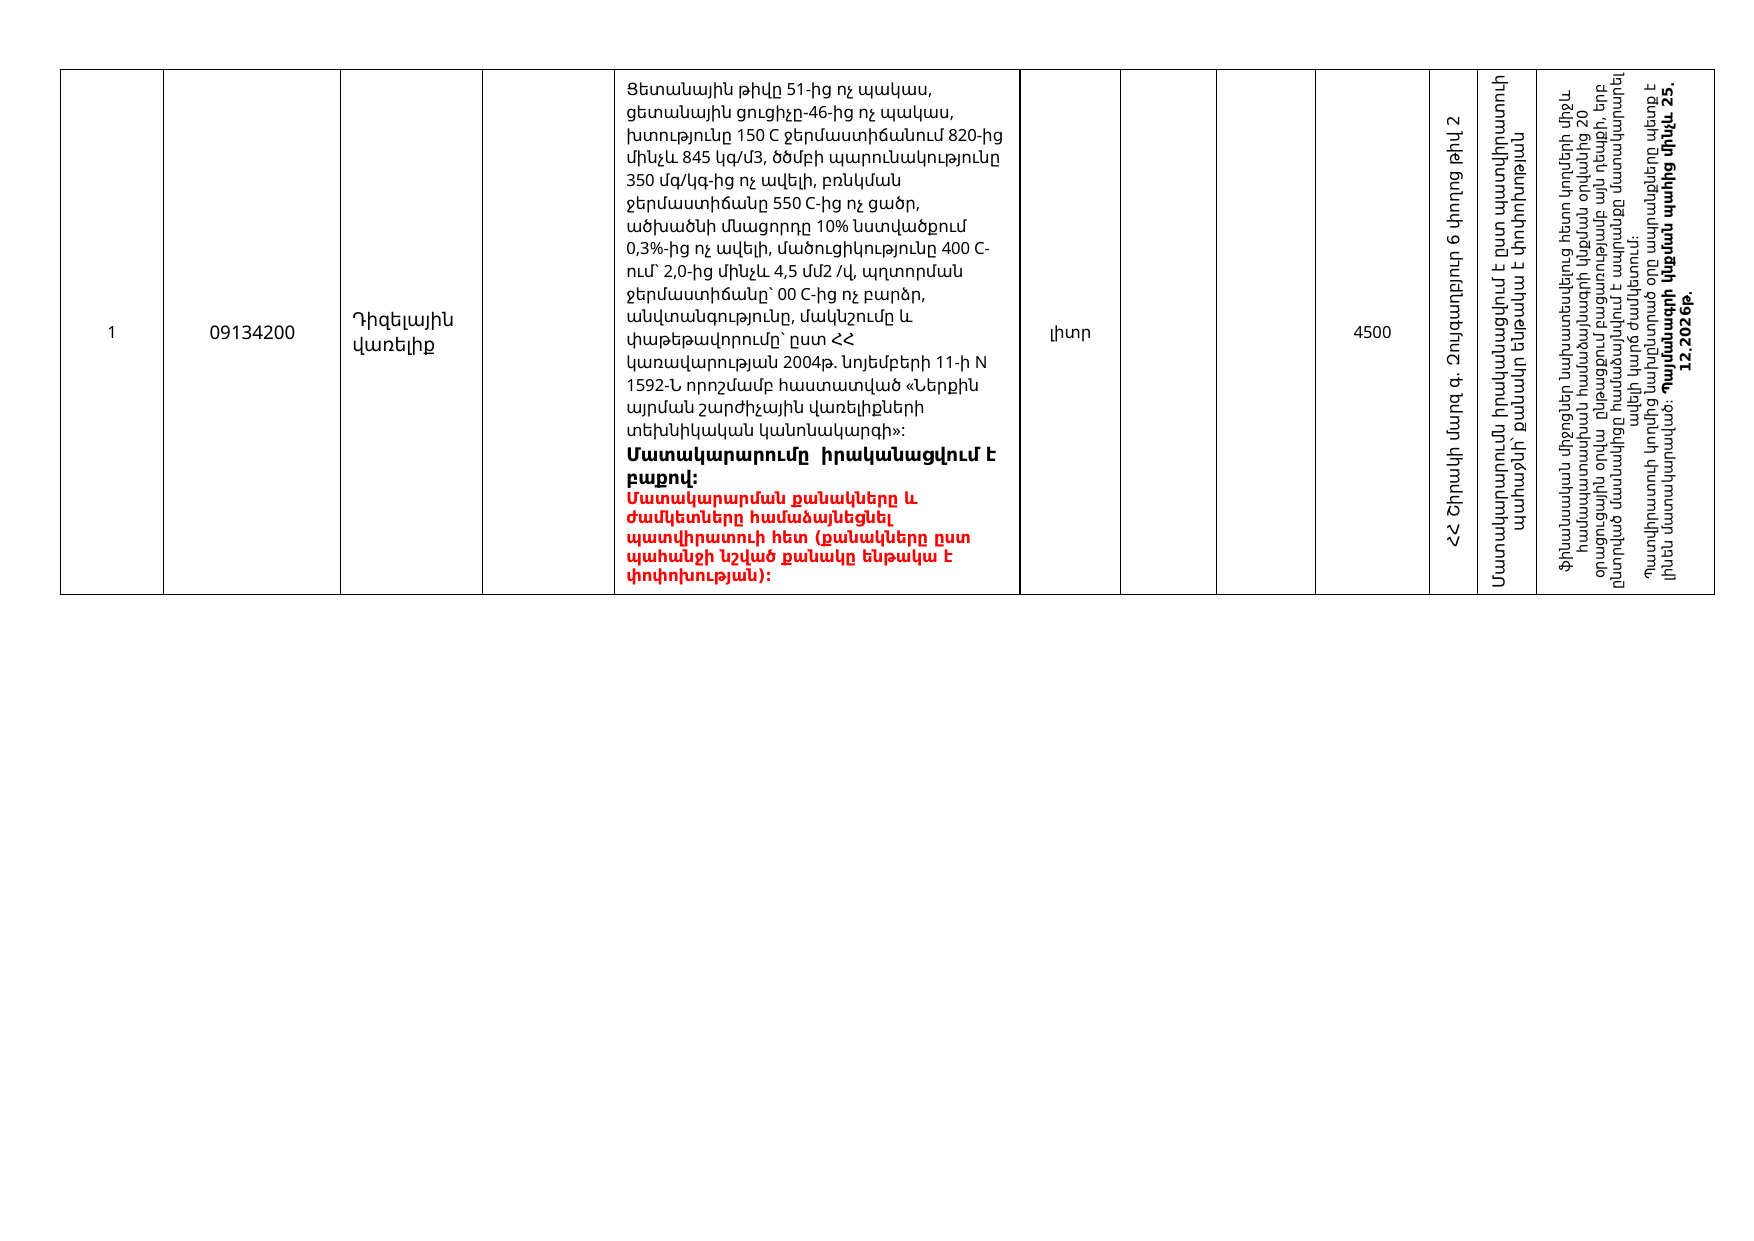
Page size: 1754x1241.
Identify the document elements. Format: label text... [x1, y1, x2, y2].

table_cell [483, 70, 614, 593]
table_cell լիտր [1021, 70, 1120, 593]
table_cell Մատակարարումն իրականացվում է ըստ պատվիրատուի պահաջնի՝ քանակը ենթակա է փոփոխոթյան [1478, 70, 1536, 593]
table_cell Դիզելային վառելիք [341, 70, 482, 593]
table_cell 1 [61, 70, 163, 593]
table_cell 4500 [1316, 70, 1429, 593]
table_cell Ցետանային թիվը 51-ից ոչ պակաս, ցետանային ցուցիչը-46-ից ոչ պակաս, խտությունը 150 C ջերմաստիճանում 820-ից մինչև 845 կգ/մ3, ծծմբի պարունակությունը 350 մգ/կգ-ից ոչ ավելի, բռնկման ջերմաստիճանը 550 C-ից ոչ ցածր, ածխածնի մնացորդը 10% նստվածքում 0,3%-ից ոչ ավելի, մածուցիկությունը 400 C-ում` 2,0-ից մինչև 4,5 մմ2 /վ, պղտորման ջերմաստիճանը` 00 C-ից ոչ բարձր, անվտանգությունը, մակնշումը և փաթեթավորումը` ըստ ՀՀ կառավարության 2004թ. նոյեմբերի 11-ի N 1592-Ն որոշմամբ հաստատված «Ներքին այրման շարժիչային վառելիքների տեխնիկական կանոնակարգի»: Մատակարարումը իրականացվում է բաքով։ Մատակարարման քանակները և ժամկետները համաձայնեցնել պատվիրատուի հետ (քանակները ըստ պահանջի նշված քանակը ենթակա է փոփոխության)։ [615, 70, 1019, 593]
table_cell 09134200 [164, 70, 340, 593]
table_cell [1121, 70, 1216, 593]
table_cell [1217, 70, 1315, 593]
table_cell ՀՀ Շիրակի մարզ գ. Զույգաղբյուր 6 փողոց թիվ 2 [1430, 70, 1477, 593]
table_cell ֆինանսական միջոցներ նախատեսվելուց հետո կողմերի միջև համապատասխան համաձայնագրի կնքման օրվանից 20 օրացուցային օրվա ընթացքում բացառությամբ այն դեպքի, երբ ընտրված մասնակիցը համաձայնվում է ապրանքը մատակարարել ավելի կարճ ժամկետում։ Պատվիրատուի կողմից նախընտրած օրը ապրանքները պետք է լինեն մատակարաված։ Պայմանագրի կնքման պահից մինչև 25․12․2026թ․ [1537, 70, 1714, 593]
